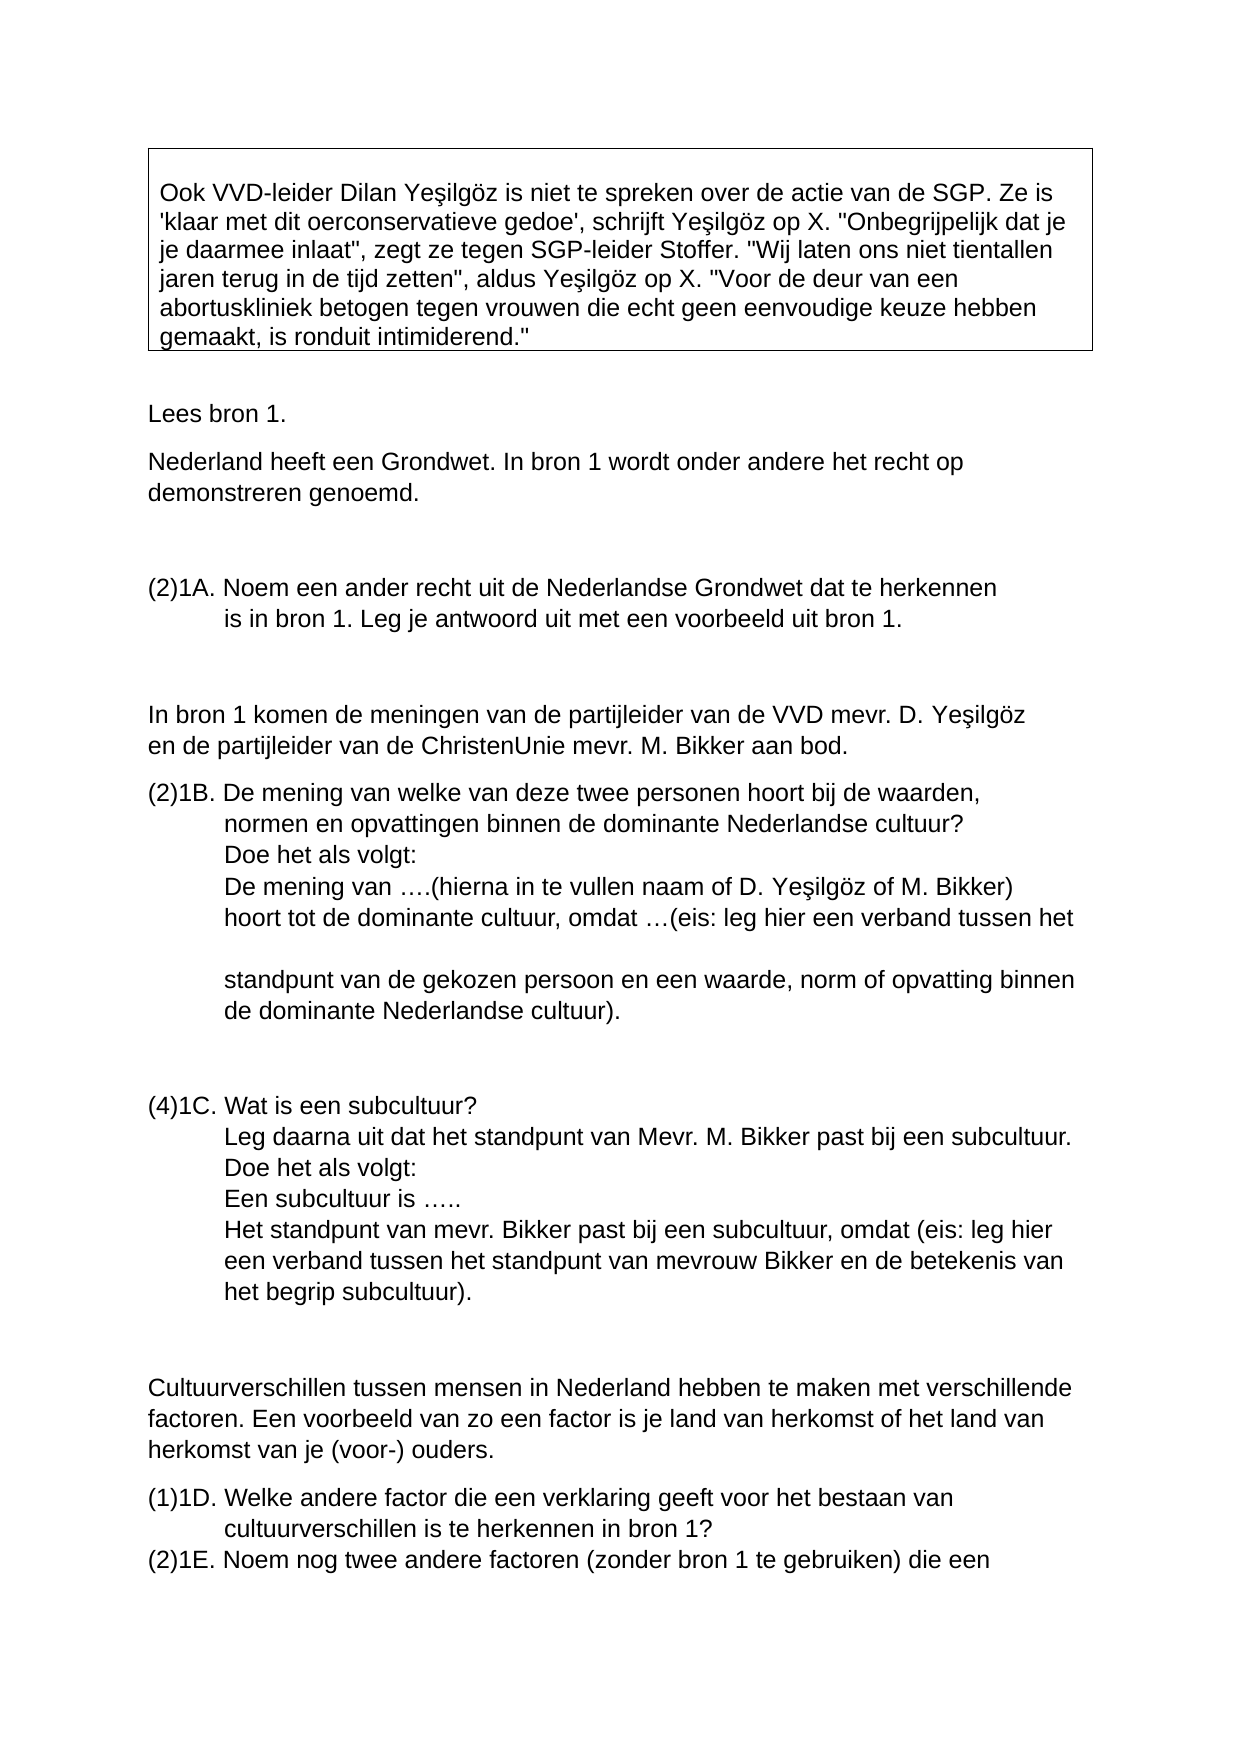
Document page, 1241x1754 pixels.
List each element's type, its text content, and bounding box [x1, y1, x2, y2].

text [148, 1483, 1093, 1573]
text (2)1A. Noem een ander recht uit de Nederlandse Grondwet dat te herkennen is in bron 1. Leg je antwoord uit met een voorbeeld uit bron 1. [148, 573, 1093, 633]
text (2)1B. De mening van welke van deze twee personen hoort bij de waarden, normen en opvattingen binnen de dominante Nederlandse cultuur? Doe het als volgt: De mening van ….(hierna in te vullen naam of D. Yeşilgöz of M. Bikker) hoort tot de dominante cultuur, omdat …(eis: leg hier een verband tussen het standpunt van de gekozen persoon en een waarde, norm of opvatting binnen de dominante Nederlandse cultuur). [148, 778, 1093, 1024]
text Nederland heeft een Grondwet. In bron 1 wordt onder andere het recht op demonstreren genoemd. [148, 447, 1093, 507]
text Cultuurverschillen tussen mensen in Nederland hebben te maken met verschillende factoren. Een voorbeeld van zo een factor is je land van herkomst of het land van herkomst van je (voor-) ouders. [148, 1373, 1093, 1464]
text (4)1C. Wat is een subcultuur? Leg daarna uit dat het standpunt van Mevr. M. Bikker past bij een subcultuur. Doe het als volgt: Een subcultuur is ….. Het standpunt van mevr. Bikker past bij een subcultuur, omdat (eis: leg hier een verband tussen het standpunt van mevrouw Bikker en de betekenis van het begrip subcultuur). [148, 1091, 1093, 1306]
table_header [149, 149, 1092, 350]
text In bron 1 komen de meningen van de partijleider van de VVD mevr. D. Yeşilgöz en de partijleider van de ChristenUnie mevr. M. Bikker aan bod. [148, 700, 1093, 759]
text Lees bron 1. [148, 399, 1093, 428]
